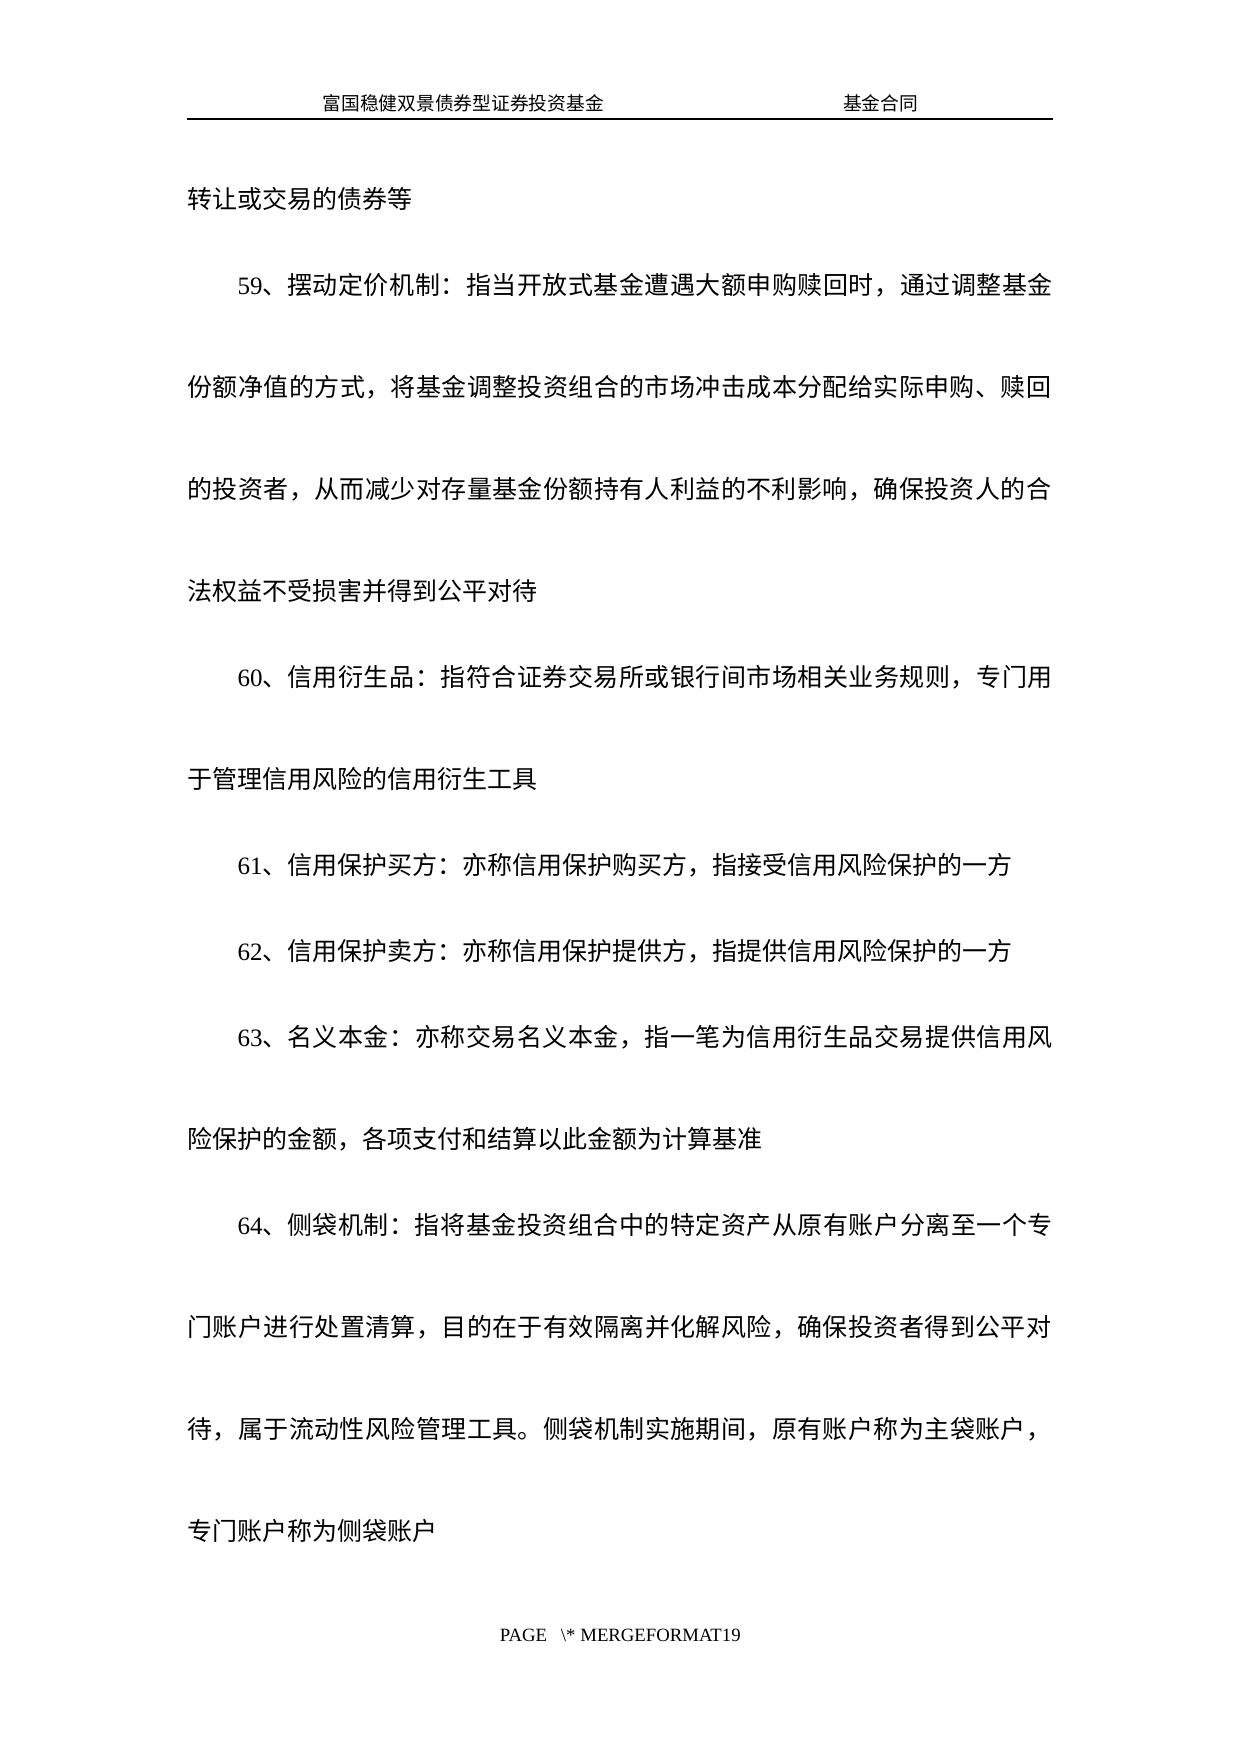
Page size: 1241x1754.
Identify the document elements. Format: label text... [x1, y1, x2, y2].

list 信用衍生品：指符合证券交易所或银行间市场相关业务规则，专门用于管理信用风险的信用衍生工具 [187, 642, 1053, 811]
list 侧袋机制：指将基金投资组合中的特定资产从原有账户分离至一个专门账户进行处置清算，目的在于有效隔离并化解风险，确保投资者得到公平对待，属于流动性风险管理工具。侧袋机制实施期间，原有账户称为主袋账户，专门账户称为侧袋账户 [187, 1189, 1053, 1563]
list 信用保护卖方：亦称信用保护提供方，指提供信用风险保护的一方 [187, 916, 1053, 983]
list 摆动定价机制：指当开放式基金遭遇大额申购赎回时，通过调整基金份额净值的方式，将基金调整投资组合的市场冲击成本分配给实际申购、赎回的投资者，从而减少对存量基金份额持有人利益的不利影响，确保投资人的合法权益不受损害并得到公平对待 [187, 250, 1053, 623]
list 信用保护买方：亦称信用保护购买方，指接受信用风险保护的一方 [187, 829, 1053, 897]
list 名义本金：亦称交易名义本金，指一笔为信用衍生品交易提供信用风险保护的金额，各项支付和结算以此金额为计算基准 [187, 1002, 1053, 1171]
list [187, 164, 1053, 232]
